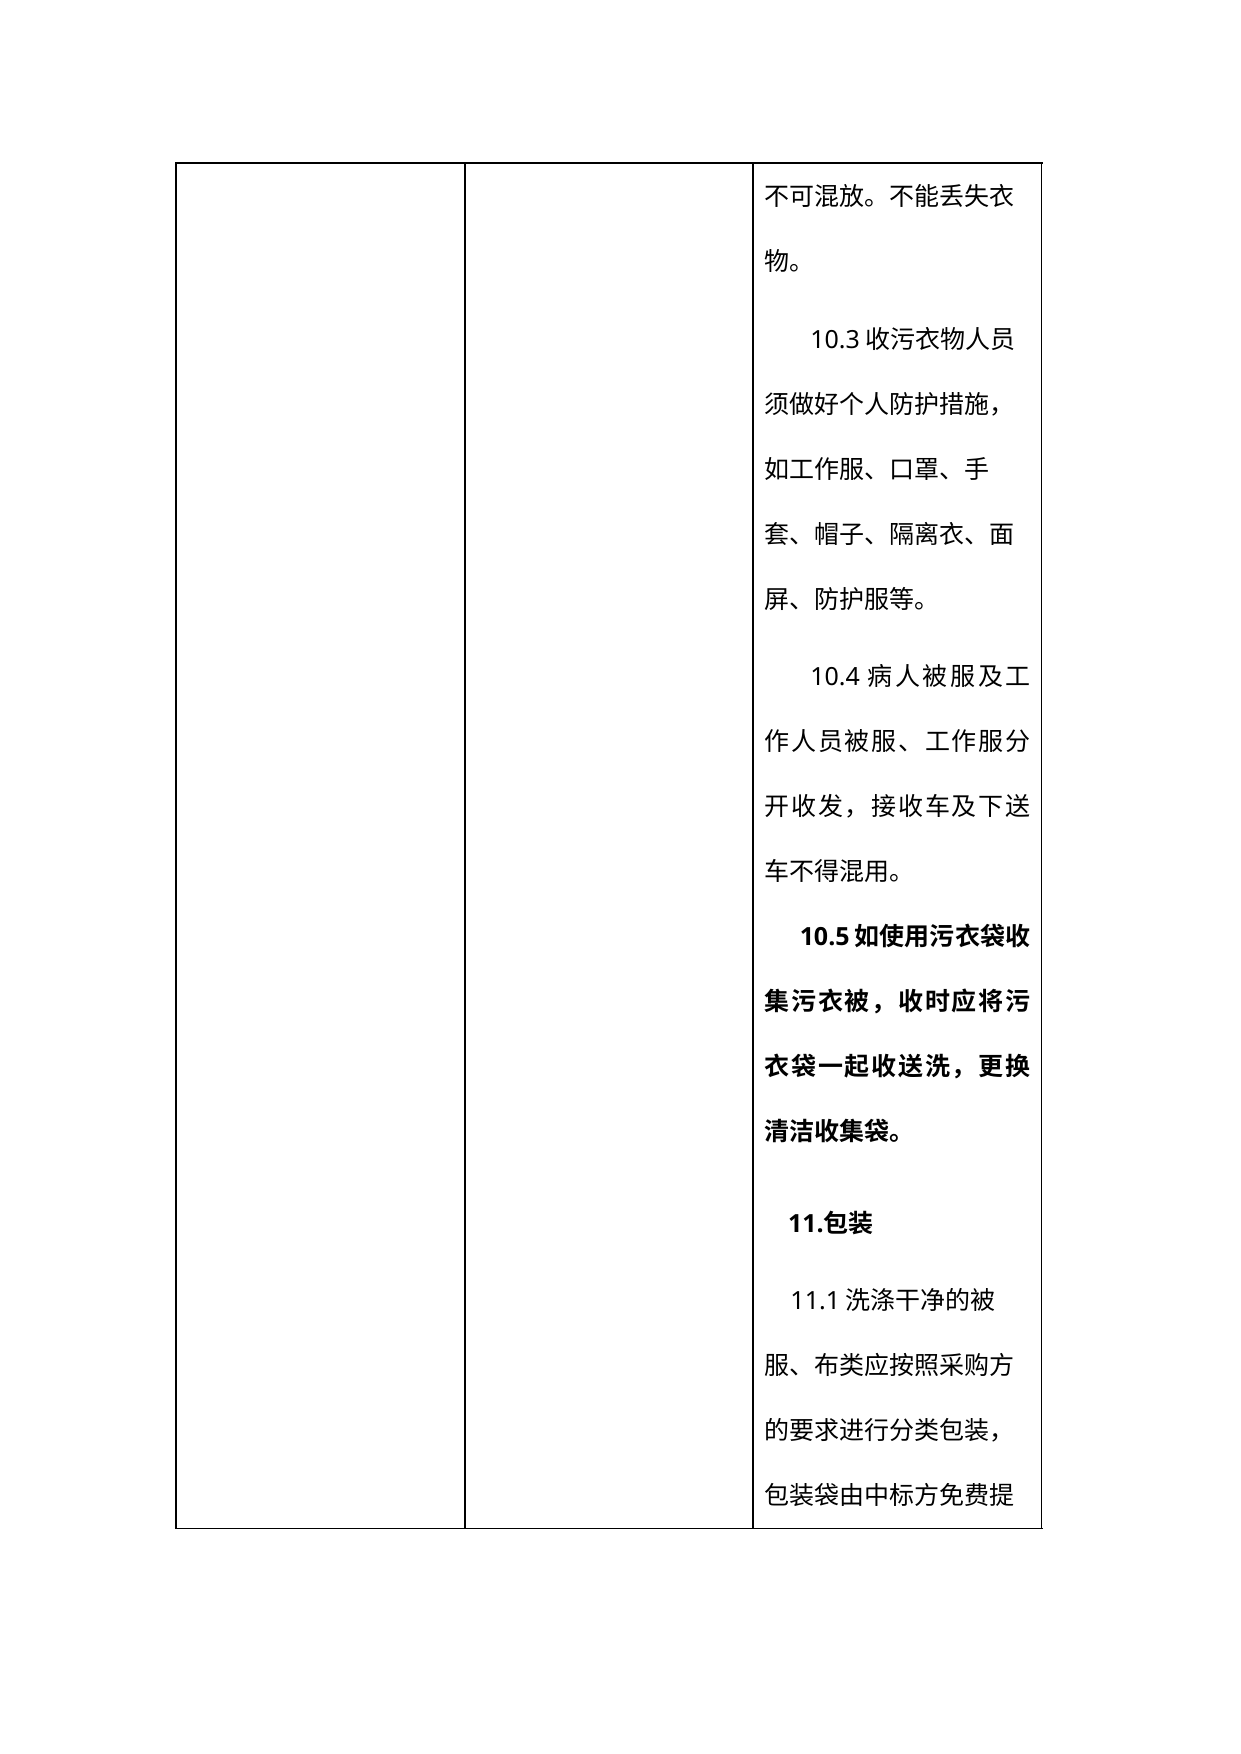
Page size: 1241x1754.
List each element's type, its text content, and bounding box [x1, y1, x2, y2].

table_cell [466, 164, 752, 1528]
table_cell 1 [177, 164, 464, 1528]
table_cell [754, 164, 1041, 1528]
